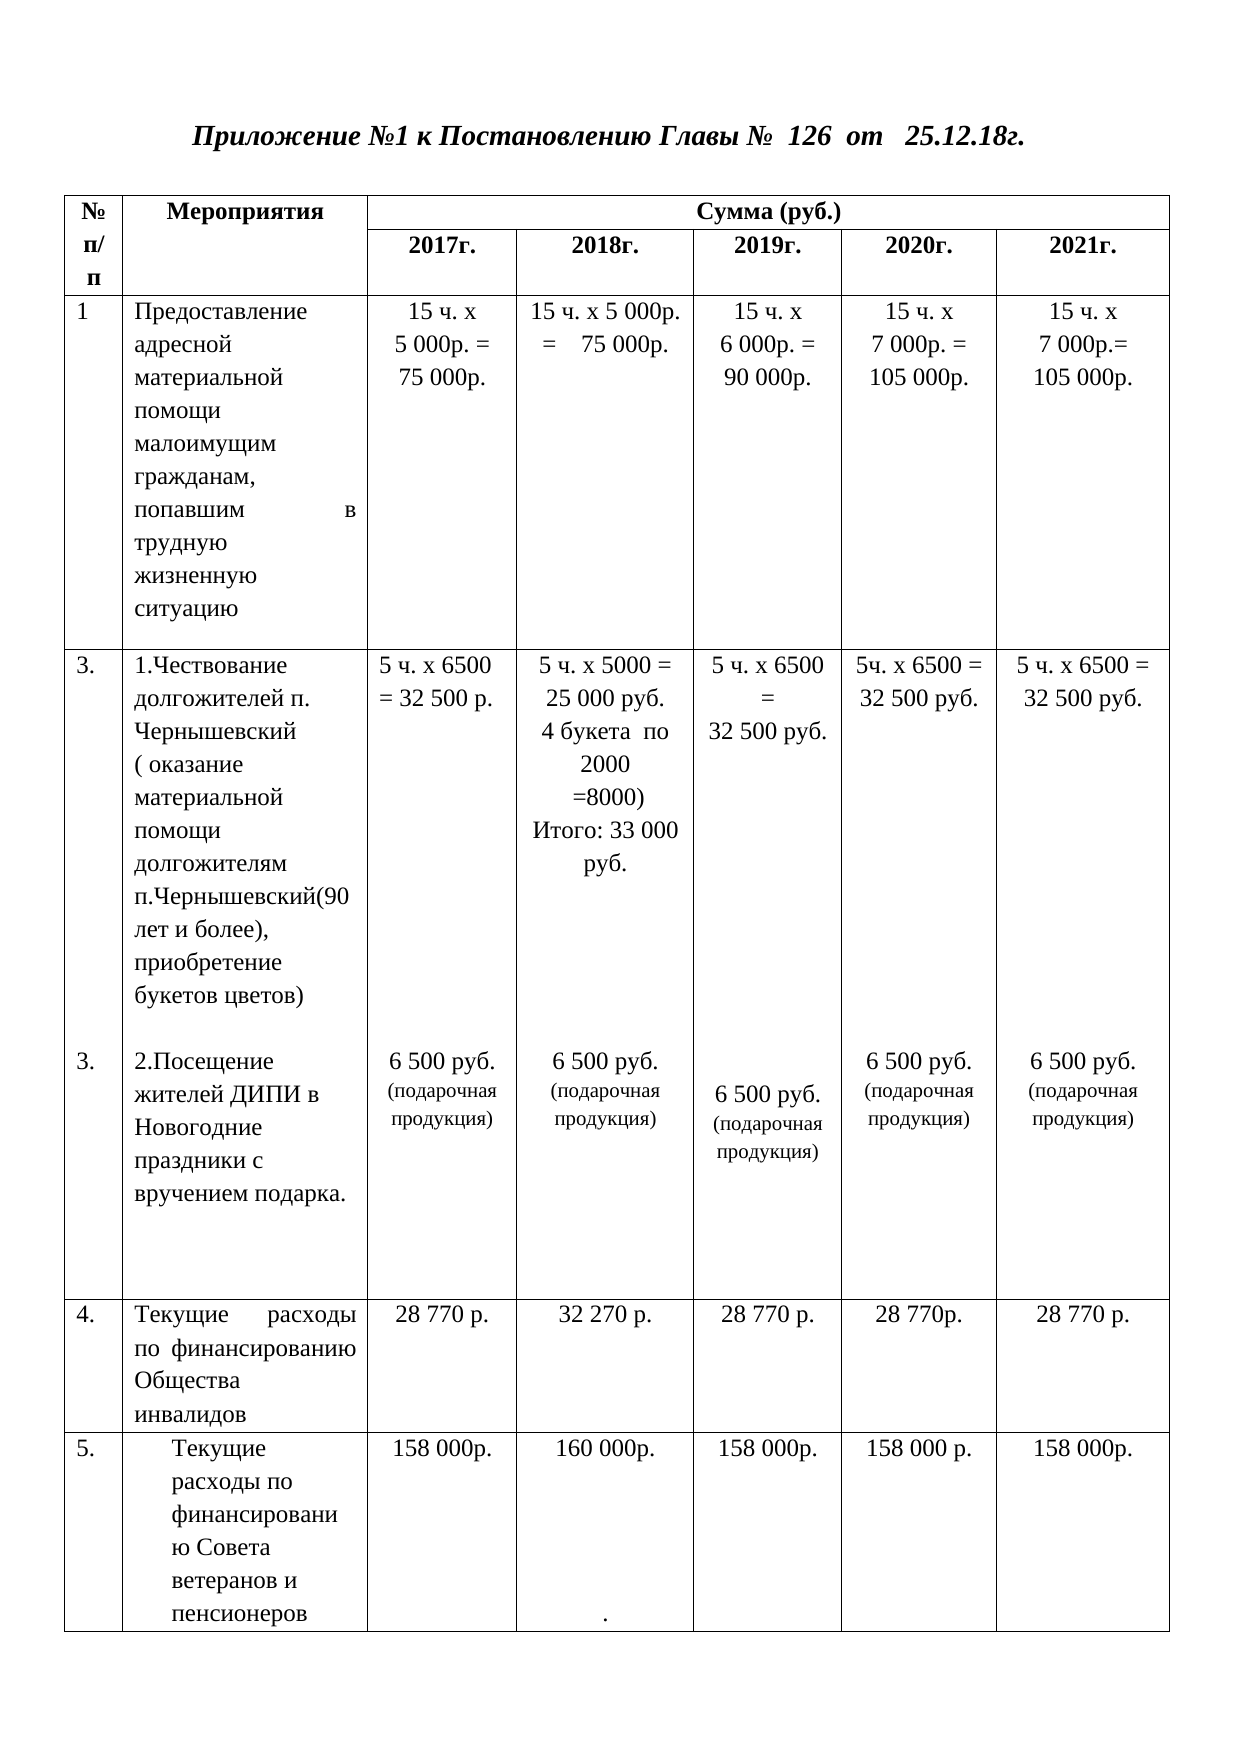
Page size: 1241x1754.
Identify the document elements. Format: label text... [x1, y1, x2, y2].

table_cell 28 770 р. [368, 1300, 516, 1432]
table_cell 15 ч. х 7 000р. = 105 000р. [842, 296, 996, 649]
table_cell 2019г. [694, 230, 841, 295]
table_cell 5 ч. х 6500 = 32 500 руб. 6 500 руб. (подарочная продукция) [694, 650, 841, 1298]
table_cell 158 000р. [368, 1433, 516, 1631]
table_cell 158 000р. [694, 1433, 841, 1631]
table_cell 15 ч. х 7 000р.= 105 000р. [997, 296, 1169, 649]
table_cell 15 ч. х 5 000р. = 75 000р. [368, 296, 516, 649]
table_cell 4. [65, 1300, 122, 1432]
table_cell 32 270 р. [517, 1300, 693, 1432]
table_cell 28 770р. [842, 1300, 996, 1432]
table_cell Предоставление адресной материальной помощи малоимущим гражданам, попавшим в трудную жизненную ситуацию [123, 296, 367, 649]
table_cell 2017г. [368, 230, 516, 295]
table_cell 1.Чествование долгожителей п. Чернышевский ( оказание материальной помощи долгожителям п.Чернышевский(90 лет и более), приобретение букетов цветов) 2.Посещение жителей ДИПИ в Новогодние праздники с вручением подарка. [123, 650, 367, 1298]
table_cell Текущие расходы по финансированию Общества инвалидов [123, 1300, 367, 1432]
table_header Мероприятия [123, 196, 367, 295]
table_cell 2021г. [997, 230, 1169, 295]
table_cell 158 000 р. [842, 1433, 996, 1631]
table_header № п/п [65, 196, 122, 295]
table_cell 5ч. х 6500 = 32 500 руб. 6 500 руб. (подарочная продукция) [842, 650, 996, 1298]
table_cell 160 000р. . [517, 1433, 693, 1631]
text Приложение №1 к Постановлению Главы № 126 от 25.12.18г. [177, 118, 1152, 152]
table_cell 5 ч. х 6500 = 32 500 р. 6 500 руб. (подарочная продукция) [368, 650, 516, 1298]
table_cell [123, 1433, 367, 1631]
table_cell 28 770 р. [694, 1300, 841, 1432]
table_cell 2020г. [842, 230, 996, 295]
table_cell 5. [65, 1433, 122, 1631]
table_cell 2018г. [517, 230, 693, 295]
table_cell 15 ч. х 6 000р. = 90 000р. [694, 296, 841, 649]
table_cell 28 770 р. [997, 1300, 1169, 1432]
table_cell 5 ч. х 6500 = 32 500 руб. 6 500 руб. (подарочная продукция) [997, 650, 1169, 1298]
table_cell 5 ч. х 5000 = 25 000 руб. 4 букета по 2000 =8000) Итого: 33 000 руб. 6 500 руб. (подарочная продукция) [517, 650, 693, 1298]
table_cell 158 000р. [997, 1433, 1169, 1631]
table_cell 3. 3. [65, 650, 122, 1298]
table_cell 1 [65, 296, 122, 649]
table_header Сумма (руб.) [368, 196, 1169, 229]
table_cell 15 ч. х 5 000р. = 75 000р. [517, 296, 693, 649]
